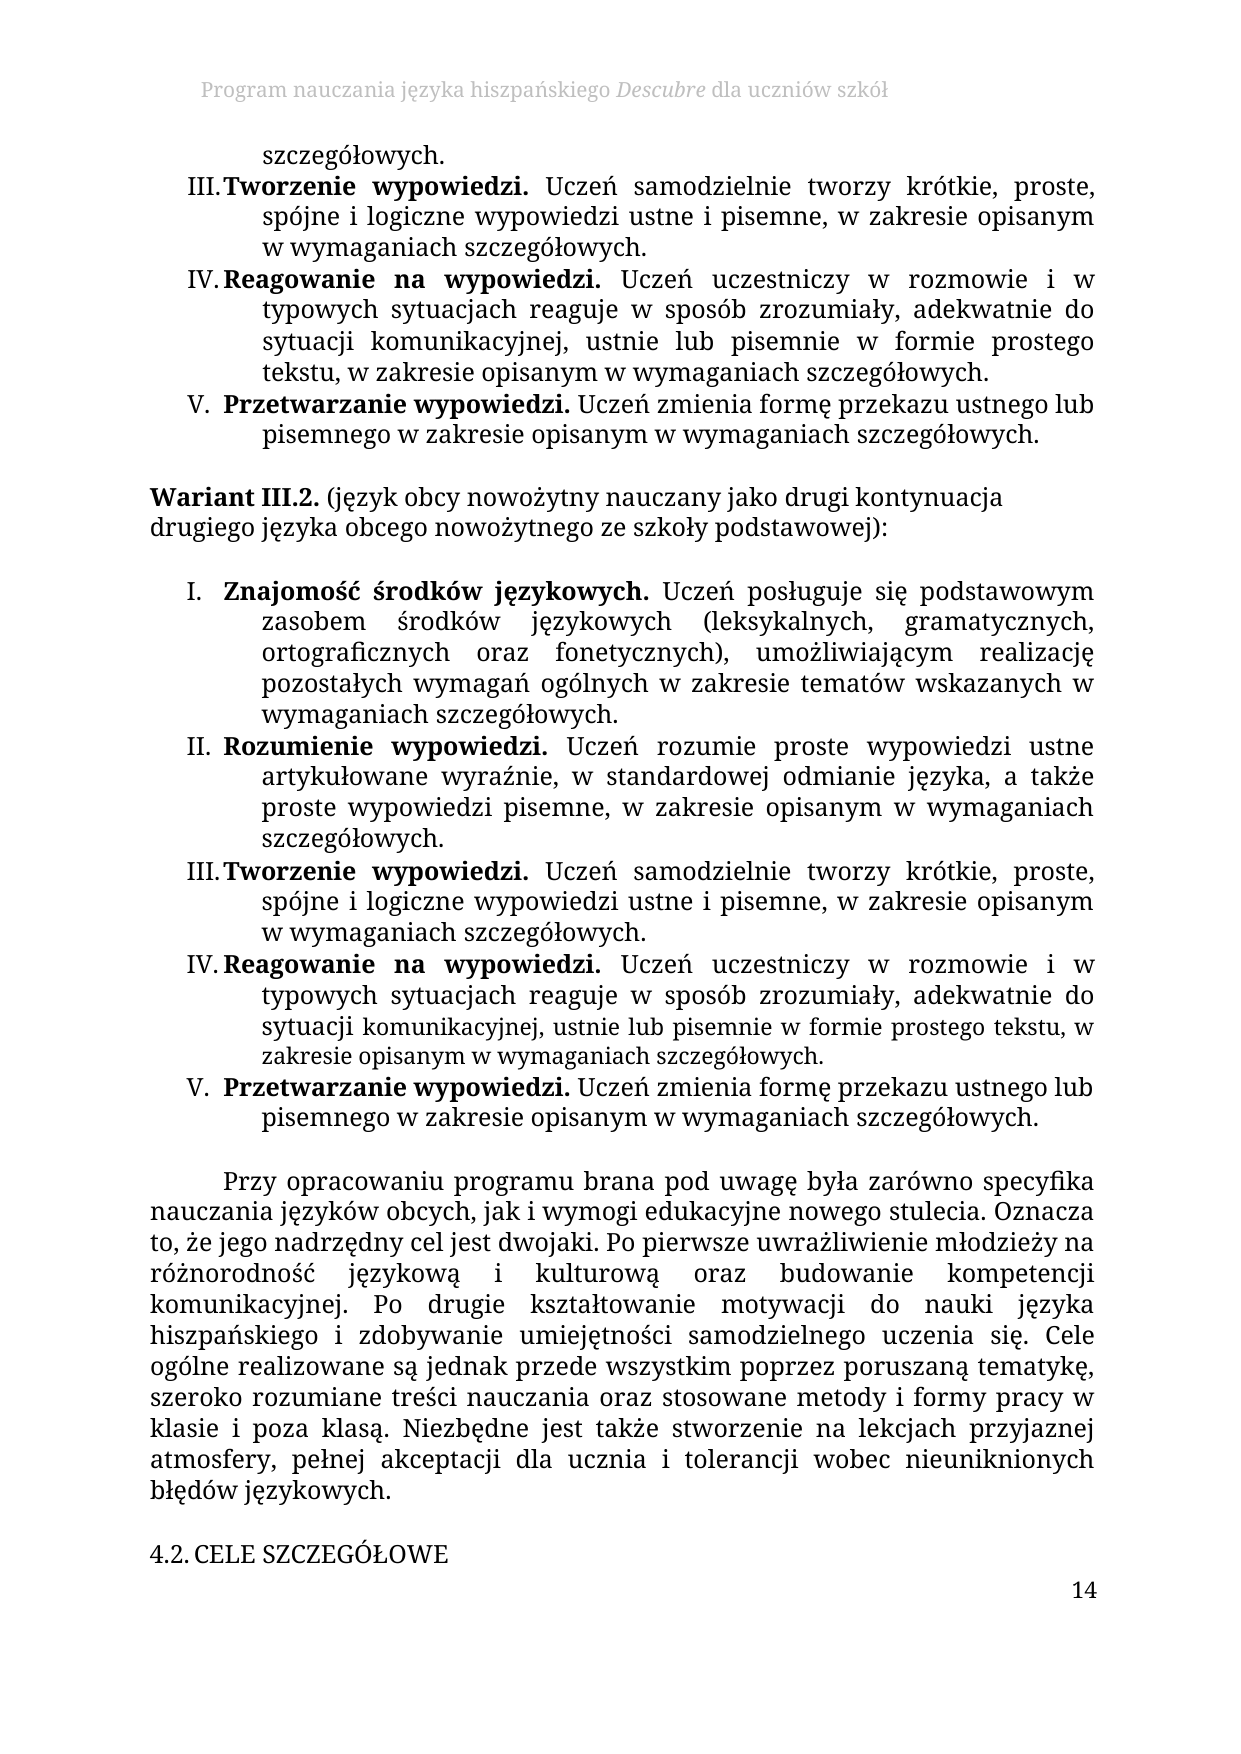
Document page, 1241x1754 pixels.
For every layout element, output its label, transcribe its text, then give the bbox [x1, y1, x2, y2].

text Przy opracowaniu programu brana pod uwagę była zarówno specyfika nauczania języków obcych, jak i wymogi edukacyjne nowego stulecia. Oznacza to, że jego nadrzędny cel jest dwojaki. Po pierwsze uwrażliwienie młodzieży na różnorodność językową i kulturową oraz budowanie kompetencji komunikacyjnej. Po drugie kształtowanie motywacji do nauki języka hiszpańskiego i zdobywanie umiejętności samodzielnego uczenia się. Cele ogólne realizowane są jednak przede wszystkim poprzez poruszaną tematykę, szeroko rozumiane treści nauczania oraz stosowane metody i formy pracy w klasie i poza klasą. Niezbędne jest także stworzenie na lekcjach przyjaznej atmosfery, pełnej akceptacji dla ucznia i tolerancji wobec nieuniknionych błędów językowych. [150, 1166, 1095, 1507]
list Przetwarzanie wypowiedzi. Uczeń zmienia formę przekazu ustnego lub pisemnego w zakresie opisanym w wymaganiach szczegółowych. [186, 1072, 1094, 1134]
list Reagowanie na wypowiedzi. Uczeń uczestniczy w rozmowie i w typowych sytuacjach reaguje w sposób zrozumiały, adekwatnie do sytuacji komunikacyjnej, ustnie lub pisemnie w formie prostego tekstu, w zakresie opisanym w wymaganiach szczegółowych. [187, 264, 1095, 388]
list Tworzenie wypowiedzi. Uczeń samodzielnie tworzy krótkie, proste, spójne i logiczne wypowiedzi ustne i pisemne, w zakresie opisanym w wymaganiach szczegółowych. [186, 856, 1095, 949]
list Reagowanie na wypowiedzi. Uczeń uczestniczy w rozmowie i w typowych sytuacjach reaguje w sposób zrozumiały, adekwatnie do sytuacji komunikacyjnej, ustnie lub pisemnie w formie prostego tekstu, w zakresie opisanym w wymaganiach szczegółowych. [186, 949, 1095, 1072]
list CELE SZCZEGÓŁOWE [149, 1537, 1180, 1571]
list Przetwarzanie wypowiedzi. Uczeń zmienia formę przekazu ustnego lub pisemnego w zakresie opisanym w wymaganiach szczegółowych. [187, 388, 1094, 451]
list Tworzenie wypowiedzi. Uczeń samodzielnie tworzy krótkie, proste, spójne i logiczne wypowiedzi ustne i pisemne, w zakresie opisanym w wymaganiach szczegółowych. [187, 171, 1095, 264]
list Znajomość środków językowych. Uczeń posługuje się podstawowym zasobem środków językowych (leksykalnych, gramatycznych, ortograficznych oraz fonetycznych), umożliwiającym realizację pozostałych wymagań ogólnych w zakresie tematów wskazanych w wymaganiach szczegółowych. [186, 575, 1095, 731]
text Wariant III.2. (język obcy nowożytny nauczany jako drugi kontynuacja drugiego języka obcego nowożytnego ze szkoły podstawowej): [149, 482, 1089, 544]
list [187, 139, 1095, 171]
